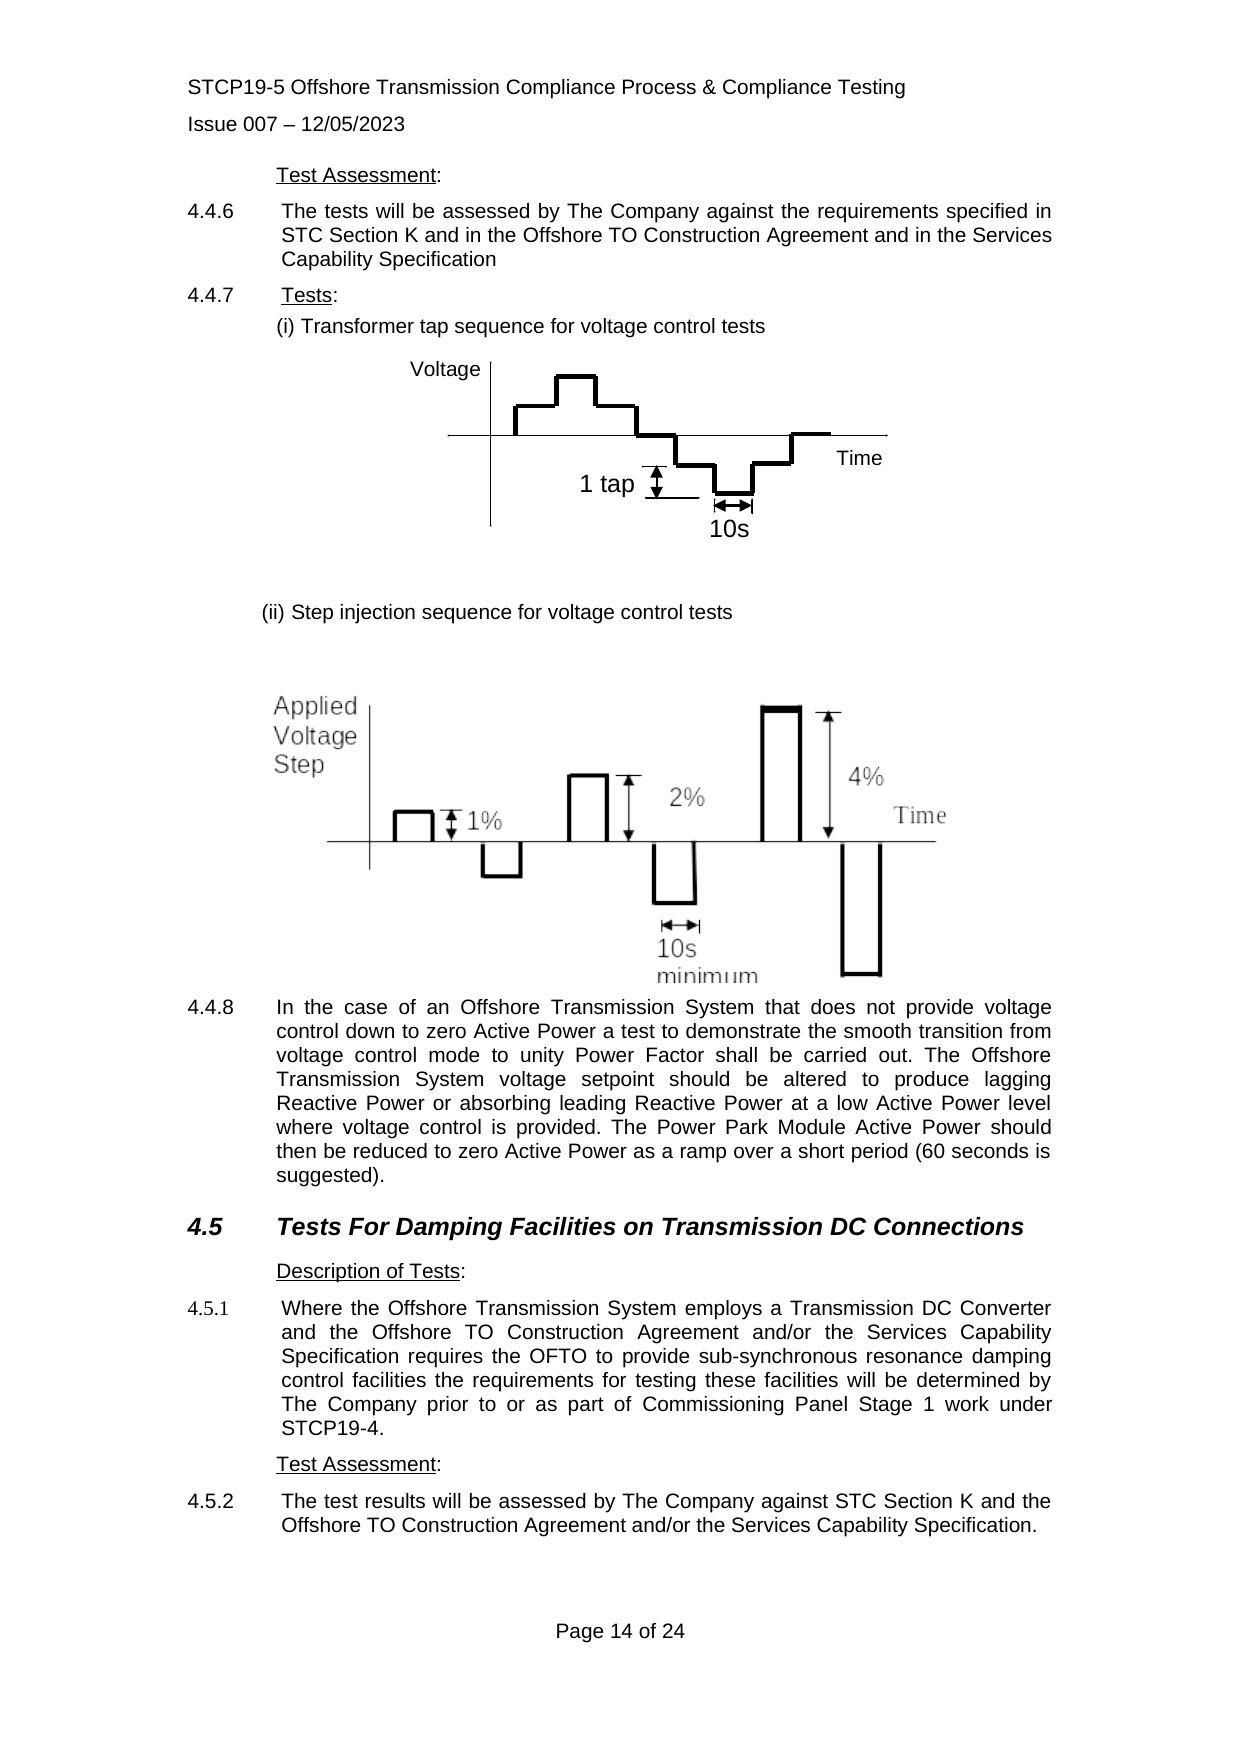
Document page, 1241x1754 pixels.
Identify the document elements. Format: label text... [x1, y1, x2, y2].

text (ii) Step injection sequence for voltage control tests [261, 600, 1053, 624]
subtitle Tests: [187, 283, 1053, 307]
text 4.4.8 In the case of an Offshore Transmission System that does not provide voltage control down to zero Active Power a test to demonstrate the smooth transition from voltage control mode to unity Power Factor shall be carried out. The Offshore Transmission System voltage setpoint should be altered to produce lagging Reactive Power or absorbing leading Reactive Power at a low Active Power level where voltage control is provided. The Power Park Module Active Power should then be reduced to zero Active Power as a ramp over a short period (60 seconds is suggested). [187, 995, 1053, 1187]
subtitle The tests will be assessed by The Company against the requirements specified in STC Section K and in the Offshore TO Construction Agreement and in the Services Capability Specification [187, 199, 1053, 271]
subtitle Where the Offshore Transmission System employs a Transmission DC Converter and the Offshore TO Construction Agreement and/or the Services Capability Specification requires the OFTO to provide sub-synchronous resonance damping control facilities the requirements for testing these facilities will be determined by The Company prior to or as part of Commissioning Panel Stage 1 work under STCP19-4. [187, 1296, 1053, 1439]
subtitle Description of Tests: [276, 1259, 1053, 1283]
subtitle Tests For Damping Facilities on Transmission DC Connections [187, 1212, 1053, 1240]
subtitle Test Assessment: [276, 1452, 1053, 1476]
text (i) Transformer tap sequence for voltage control tests [276, 313, 1053, 337]
subtitle Test Assessment: [276, 162, 1053, 186]
